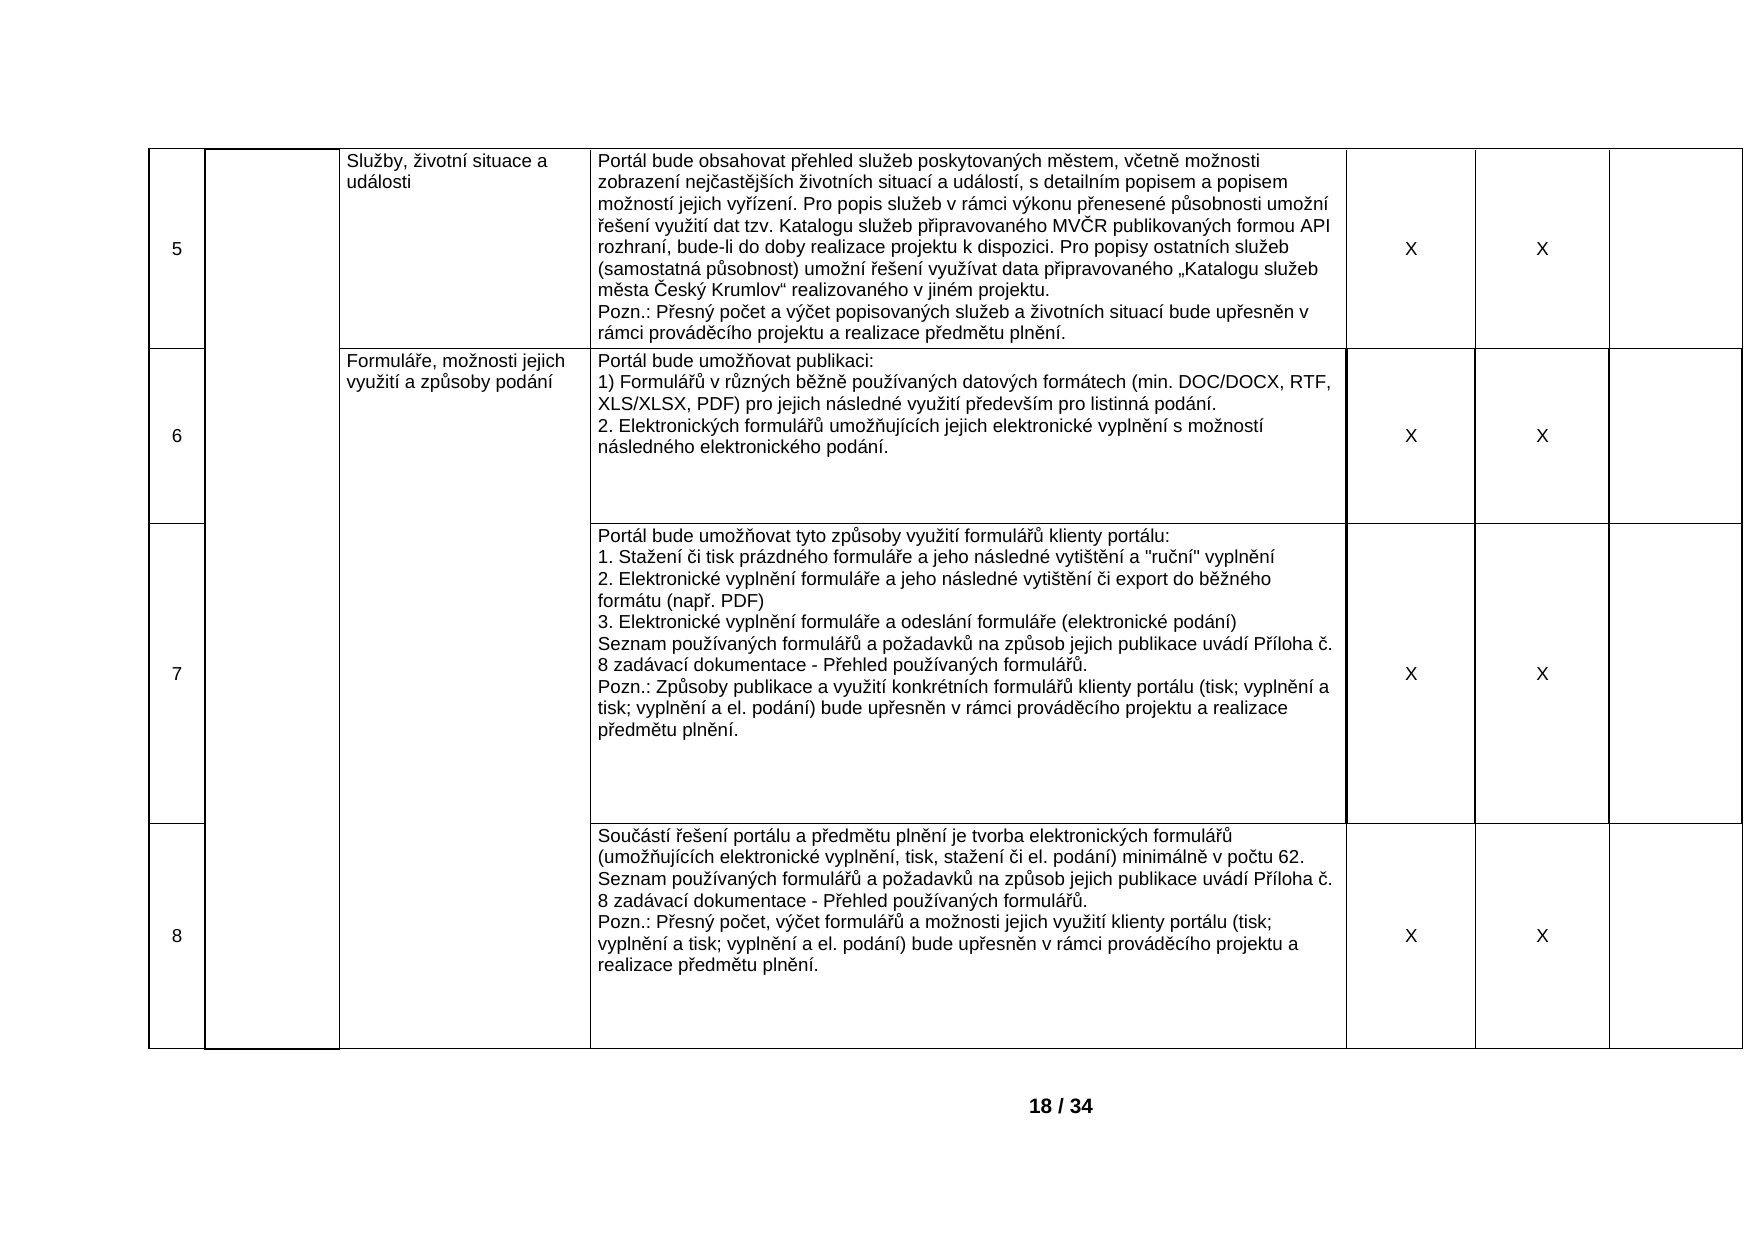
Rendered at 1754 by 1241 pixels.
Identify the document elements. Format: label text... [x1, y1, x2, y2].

table_cell 8 [150, 824, 204, 1048]
table_cell Portál bude umožňovat publikaci: 1) Formulářů v různých běžně používaných datových formátech (min. DOC/DOCX, RTF, XLS/XLSX, PDF) pro jejich následné využití především pro listinná podání. 2. Elektronických formulářů umožňujících jejich elektronické vyplnění s možností následného elektronického podání. [591, 349, 1345, 523]
table_cell Portál bude obsahovat přehled služeb poskytovaných městem, včetně možnosti zobrazení nejčastějších životních situací a událostí, s detailním popisem a popisem možností jejich vyřízení. Pro popis služeb v rámci výkonu přenesené působnosti umožní řešení využití dat tzv. Katalogu služeb připravovaného MVČR publikovaných formou API rozhraní, bude-li do doby realizace projektu k dispozici. Pro popisy ostatních služeb (samostatná působnost) umožní řešení využívat data připravovaného „Katalogu služeb města Český Krumlov“ realizovaného v jiném projektu. Pozn.: Přesný počet a výčet popisovaných služeb a životních situací bude upřesněn v rámci prováděcího projektu a realizace předmětu plnění. [591, 149, 1346, 348]
table_cell Formuláře, možnosti jejich využití a způsoby podání [340, 349, 590, 1048]
table_cell 5 [150, 149, 204, 348]
table_cell Služby, životní situace a události [340, 149, 590, 348]
table_cell X [1348, 524, 1474, 823]
table_cell Portál bude umožňovat tyto způsoby využití formulářů klienty portálu: 1. Stažení či tisk prázdného formuláře a jeho následné vytištění a "ruční" vyplnění 2. Elektronické vyplnění formuláře a jeho následné vytištění či export do běžného formátu (např. PDF) 3. Elektronické vyplnění formuláře a odeslání formuláře (elektronické podání) Seznam používaných formulářů a požadavků na způsob jejich publikace uvádí Příloha č. 8 zadávací dokumentace - Přehled používaných formulářů. Pozn.: Způsoby publikace a využití konkrétních formulářů klienty portálu (tisk; vyplnění a tisk; vyplnění a el. podání) bude upřesněn v rámci prováděcího projektu a realizace předmětu plnění. [591, 524, 1345, 823]
table_cell [1610, 524, 1741, 823]
table_cell Součástí řešení portálu a předmětu plnění je tvorba elektronických formulářů (umožňujících elektronické vyplnění, tisk, stažení či el. podání) minimálně v počtu 62. Seznam používaných formulářů a požadavků na způsob jejich publikace uvádí Příloha č. 8 zadávací dokumentace - Přehled používaných formulářů. Pozn.: Přesný počet, výčet formulářů a možnosti jejich využití klienty portálu (tisk; vyplnění a tisk; vyplnění a el. podání) bude upřesněn v rámci prováděcího projektu a realizace předmětu plnění. [591, 824, 1346, 1048]
table_cell X [1347, 824, 1475, 1048]
table_cell [1610, 349, 1741, 523]
table_cell X [1348, 349, 1474, 523]
table_cell X [1476, 349, 1608, 523]
table_cell [1610, 824, 1742, 1048]
table_cell X [1476, 149, 1609, 348]
table_cell [1610, 149, 1742, 348]
table_cell X [1476, 824, 1609, 1048]
table_cell X [1347, 149, 1475, 348]
table_cell 6 [150, 349, 204, 523]
table_cell X [1476, 524, 1608, 823]
table_cell 7 [150, 524, 204, 823]
